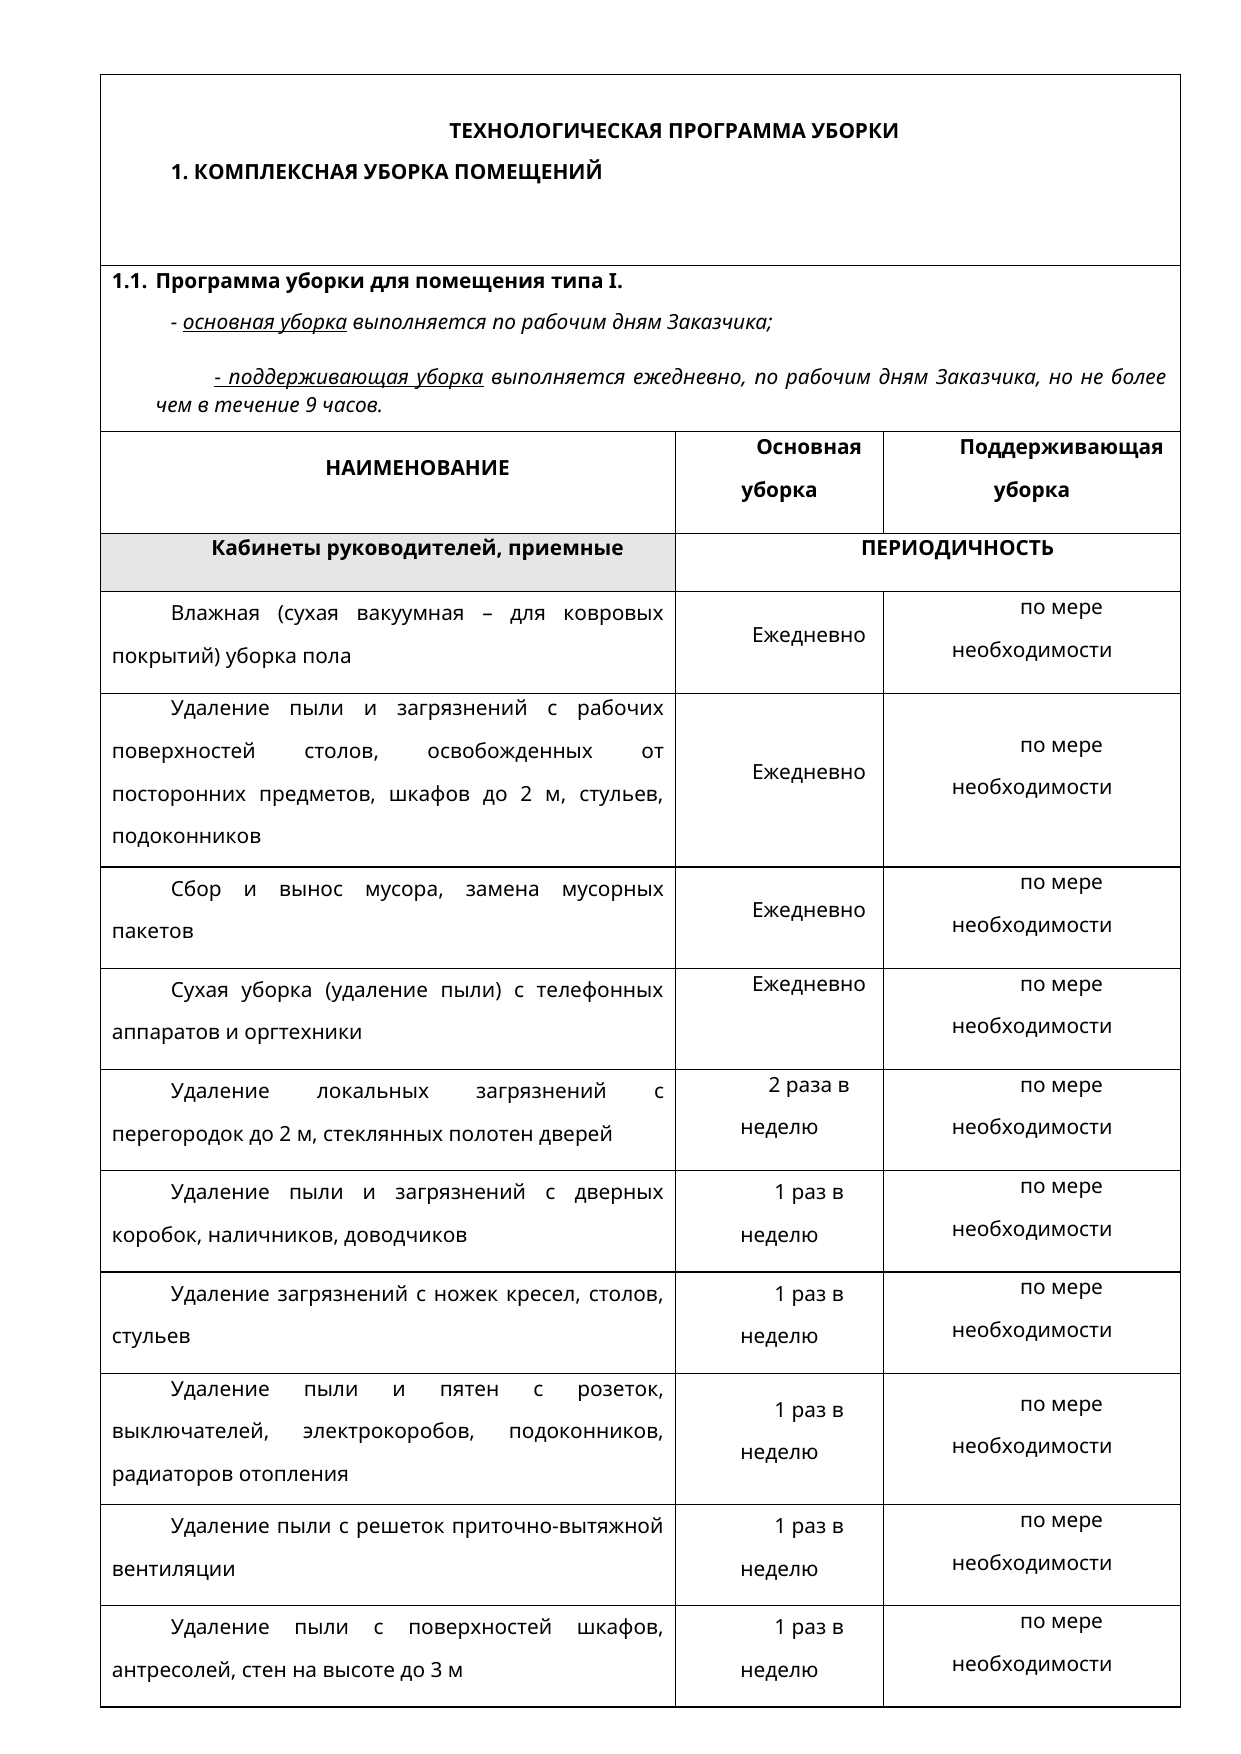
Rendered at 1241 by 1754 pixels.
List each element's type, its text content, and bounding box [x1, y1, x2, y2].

table_cell 1 раз в неделю [676, 1171, 883, 1271]
table_cell по мере необходимости [884, 1505, 1180, 1605]
table_header Технологическая программа уборки 1. КОМПЛЕКСНАЯ Уборка помещений [101, 75, 1180, 265]
table_cell ПЕРИОДИЧНОСТЬ [676, 534, 1180, 591]
table_cell по мере необходимости [884, 694, 1180, 866]
table_cell Ежедневно [676, 694, 883, 866]
table_cell по мере необходимости [884, 1273, 1180, 1373]
table_cell Поддерживающая уборка [884, 432, 1180, 532]
table_cell Ежедневно [676, 868, 883, 968]
table_cell Удаление пыли и загрязнений с рабочих поверхностей столов, освобожденных от посторонних предметов, шкафов до 2 м, стульев, подоконников [101, 694, 675, 866]
table_cell 1 раз в неделю [676, 1273, 883, 1373]
table_cell Удаление пыли с поверхностей шкафов, антресолей, стен на высоте до 3 м [101, 1606, 675, 1706]
table_cell по мере необходимости [884, 1171, 1180, 1271]
table_cell Удаление пыли с решеток приточно-вытяжной вентиляции [101, 1505, 675, 1605]
table_cell Удаление пыли и пятен с розеток, выключателей, электрокоробов, подоконников, радиаторов отопления [101, 1374, 675, 1504]
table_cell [884, 1606, 1180, 1706]
table_cell Сбор и вынос мусора, замена мусорных пакетов [101, 868, 675, 968]
table_cell по мере необходимости [884, 1374, 1180, 1504]
table_cell по мере необходимости [884, 868, 1180, 968]
table_cell НАИМЕНОВАНИЕ [101, 432, 675, 532]
table_cell Влажная (сухая вакуумная – для ковровых покрытий) уборка пола [101, 592, 675, 692]
table_cell Ежедневно [676, 592, 883, 692]
table_cell Основная уборка [676, 432, 883, 532]
table_cell по мере необходимости [884, 1070, 1180, 1170]
table_cell Программа уборки для помещения типа I. - основная уборка выполняется по рабочим дням Заказчика; - поддерживающая уборка выполняется ежедневно, по рабочим дням Заказчика, но не более чем в течение 9 часов. [101, 266, 1180, 431]
table_cell Удаление пыли и загрязнений с дверных коробок, наличников, доводчиков [101, 1171, 675, 1271]
table_cell Удаление локальных загрязнений с перегородок до 2 м, стеклянных полотен дверей [101, 1070, 675, 1170]
table_cell Сухая уборка (удаление пыли) с телефонных аппаратов и оргтехники [101, 969, 675, 1069]
table_cell 2 раза в неделю [676, 1070, 883, 1170]
table_cell Кабинеты руководителей, приемные [101, 534, 675, 591]
table_cell 1 раз в неделю [676, 1374, 883, 1504]
table_cell Ежедневно [676, 969, 883, 1069]
table_cell 1 раз в неделю [676, 1606, 883, 1706]
table_cell по мере необходимости [884, 969, 1180, 1069]
table_cell Удаление загрязнений с ножек кресел, столов, стульев [101, 1273, 675, 1373]
table_cell по мере необходимости [884, 592, 1180, 692]
table_cell 1 раз в неделю [676, 1505, 883, 1605]
